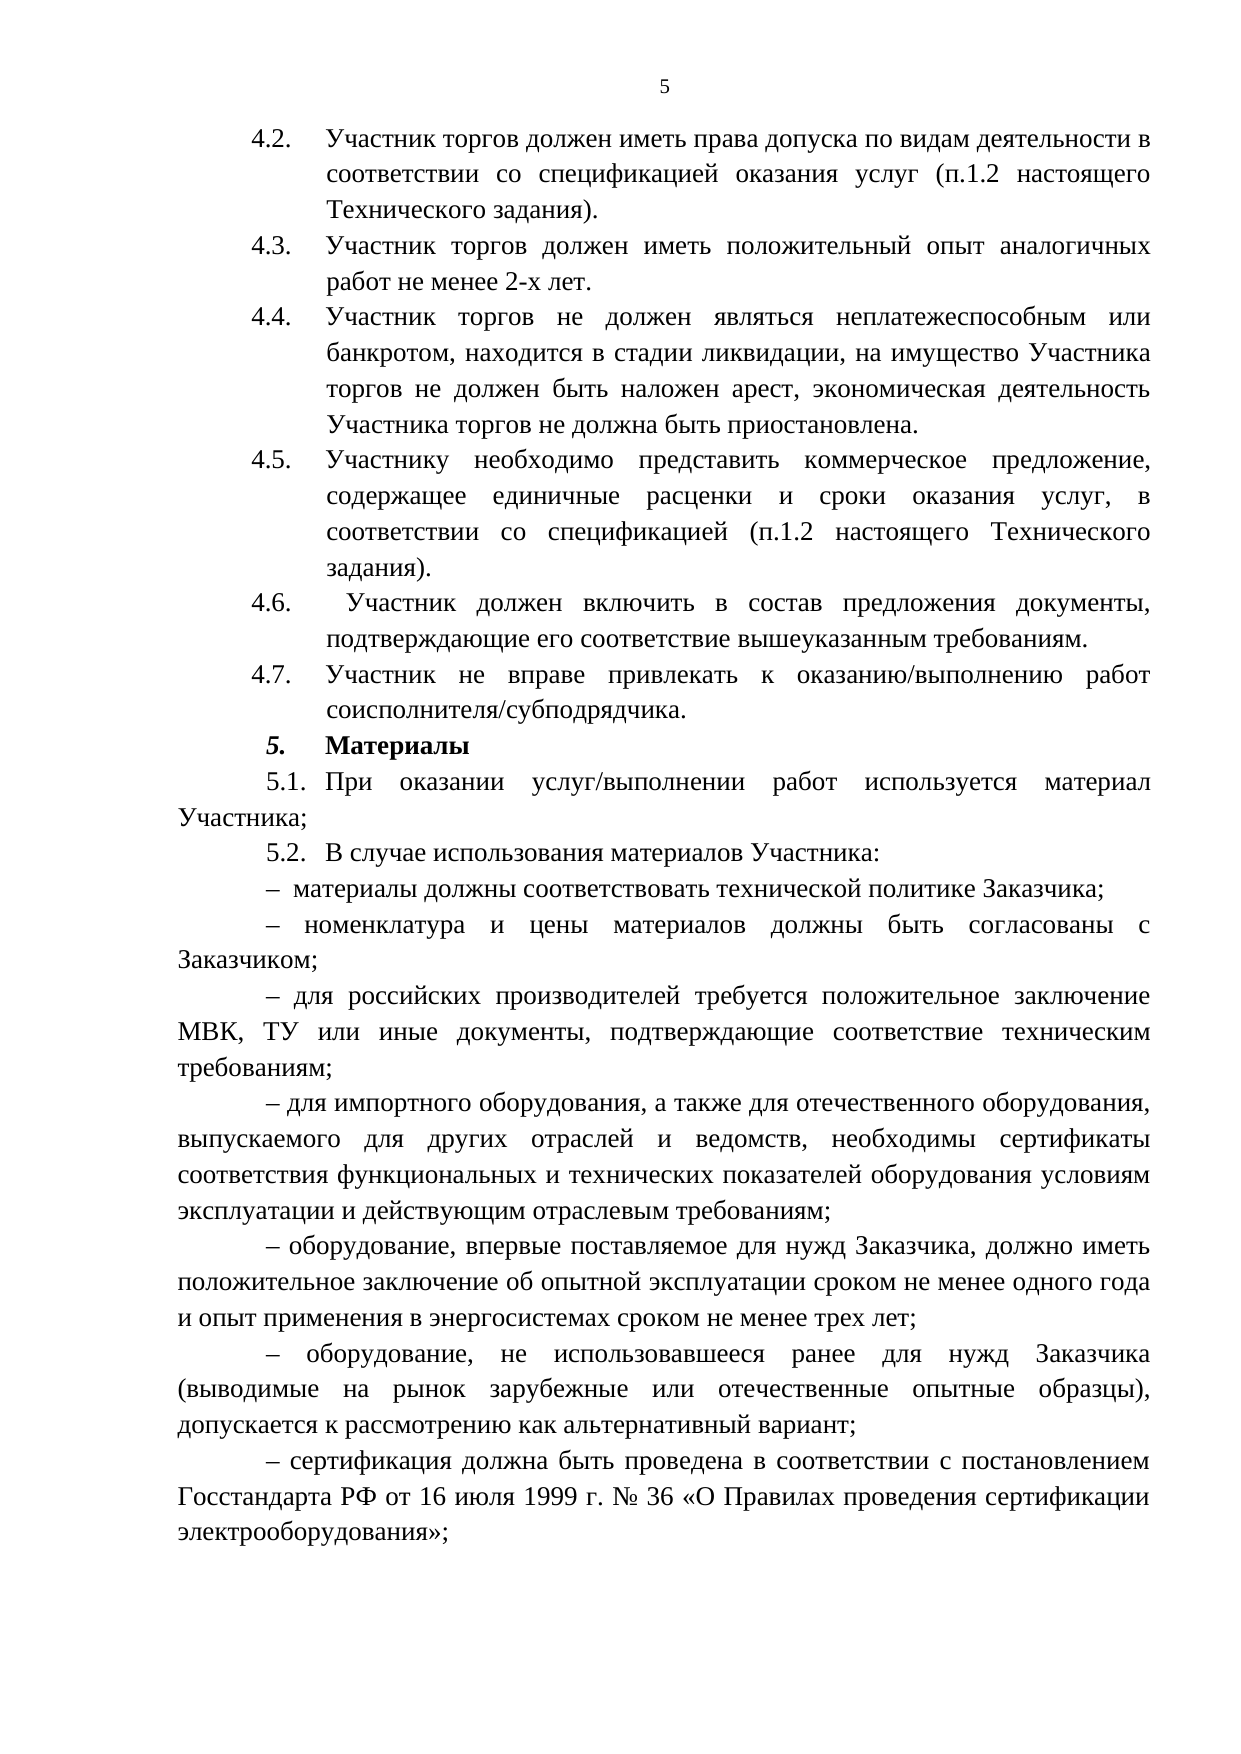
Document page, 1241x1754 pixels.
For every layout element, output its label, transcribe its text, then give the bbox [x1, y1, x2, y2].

list Участник торгов должен иметь положительный опыт аналогичных работ не менее 2-х лет. [251, 229, 1152, 296]
list – оборудование, не использовавшееся ранее для нужд Заказчика (выводимые на рынок зарубежные или отечественные опытные образцы), допускается к рассмотрению как альтернативный вариант; [177, 1337, 1152, 1439]
list Участник не вправе привлекать к оказанию/выполнению работ соисполнителя/субподрядчика. [251, 658, 1152, 725]
list Участник торгов не должен являться неплатежеспособным или банкротом, находится в стадии ликвидации, на имущество Участника торгов не должен быть наложен арест, экономическая деятельность Участника торгов не должна быть приостановлена. [251, 301, 1152, 439]
list – для импортного оборудования, а также для отечественного оборудования, выпускаемого для других отраслей и ведомств, необходимы сертификаты соответствия функциональных и технических показателей оборудования условиям эксплуатации и действующим отраслевым требованиям; [177, 1087, 1152, 1225]
list – оборудование, впервые поставляемое для нужд Заказчика, должно иметь положительное заключение об опытной эксплуатации сроком не менее одного года и опыт применения в энергосистемах сроком не менее трех лет; [177, 1229, 1152, 1332]
list – материалы должны соответствовать технической политике Заказчика; [177, 872, 1152, 903]
list В случае использования материалов Участника: [177, 836, 1152, 868]
list – номенклатура и цены материалов должны быть согласованы с Заказчиком; [177, 908, 1152, 975]
list Материалы [177, 729, 1152, 760]
list Участник должен включить в состав предложения документы, подтверждающие его соответствие вышеуказанным требованиям. [251, 586, 1152, 653]
list При оказании услуг/выполнении работ используется материал Участника; [177, 765, 1152, 832]
list – для российских производителей требуется положительное заключение МВК, ТУ или иные документы, подтверждающие соответствие техническим требованиям; [177, 979, 1152, 1082]
list Участнику необходимо представить коммерческое предложение, содержащее единичные расценки и сроки оказания услуг, в соответствии со спецификацией (п.1.2 настоящего Технического задания). [251, 443, 1152, 582]
list – сертификация должна быть проведена в соответствии с постановлением Госстандарта РФ от 16 июля 1999 г. № 36 «О Правилах проведения сертификации электрооборудования»; [177, 1444, 1152, 1546]
list Участник торгов должен иметь права допуска по видам деятельности в соответствии со спецификацией оказания услуг (п.1.2 настоящего Технического задания). [251, 122, 1152, 224]
